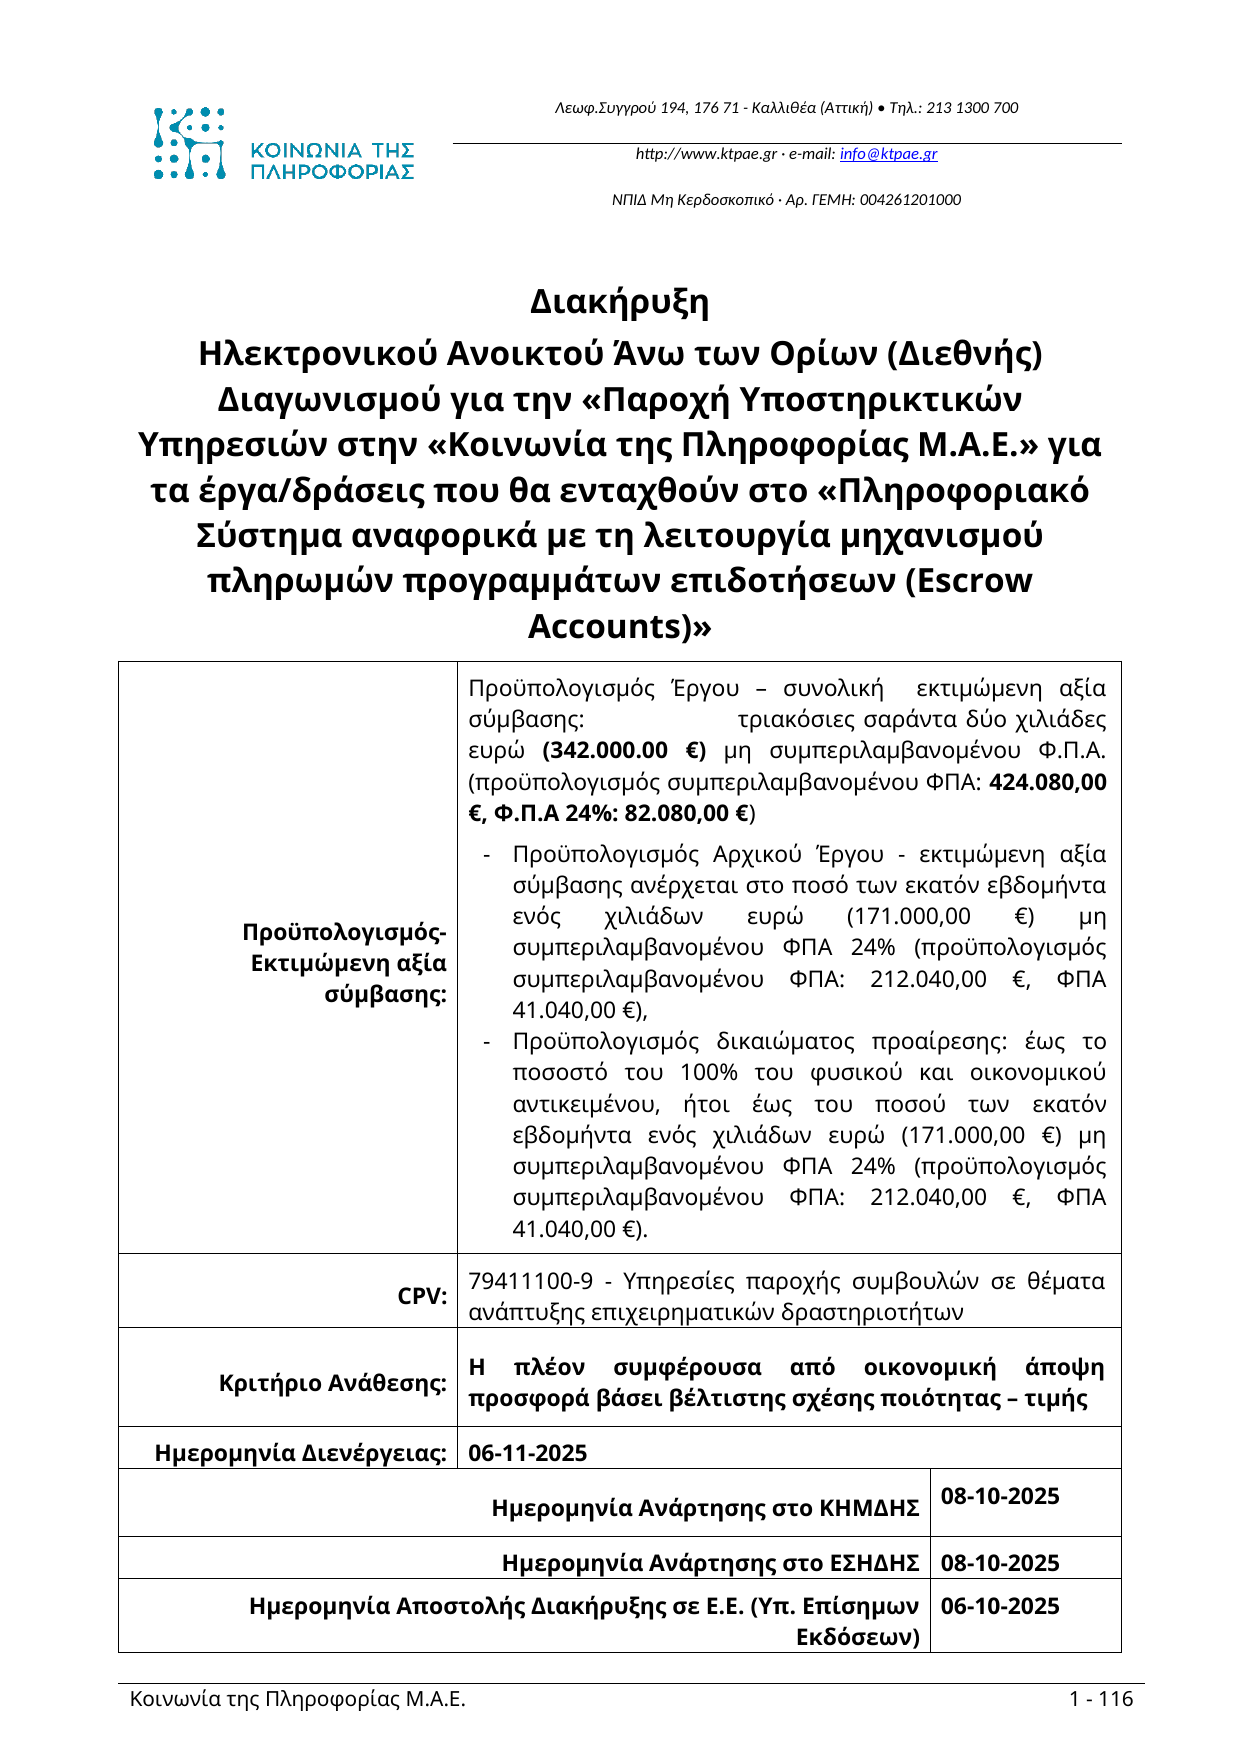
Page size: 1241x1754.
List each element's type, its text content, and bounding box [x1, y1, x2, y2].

table_header Προϋπολογισμός-Εκτιμώμενη αξία σύμβασης: [119, 662, 457, 1253]
table_cell Ημερομηνία Διενέργειας: [119, 1427, 457, 1468]
table_header Προϋπολογισμός Έργου – συνολική εκτιμώμενη αξία σύμβασης: τριακόσιες σαράντα δύο χιλιάδες ευρώ (342.000.00 €) μη συμπεριλαμβανομένου Φ.Π.Α. (προϋπολογισμός συμπεριλαμβανομένου ΦΠΑ: 424.080,00 €, Φ.Π.Α 24%: 82.080,00 €) Προϋπολογισμός Αρχικού Έργου - εκτιμώμενη αξία σύμβασης ανέρχεται στο ποσό των εκατόν εβδομήντα ενός χιλιάδων ευρώ (171.000,00 €) μη συμπεριλαμβανομένου ΦΠΑ 24% (προϋπολογισμός συμπεριλαμβανομένου ΦΠΑ: 212.040,00 €, ΦΠΑ 41.040,00 €), Προϋπολογισμός δικαιώματος προαίρεσης: έως το ποσοστό του 100% του φυσικού και οικονομικού αντικειμένου, ήτοι έως του ποσού των εκατόν εβδομήντα ενός χιλιάδων ευρώ (171.000,00 €) μη συμπεριλαμβανομένου ΦΠΑ 24% (προϋπολογισμός συμπεριλαμβανομένου ΦΠΑ: 212.040,00 €, ΦΠΑ 41.040,00 €). [458, 662, 1121, 1253]
table_cell 08-10-2025 [931, 1469, 1121, 1536]
table_cell 79411100-9 - Υπηρεσίες παροχής συμβουλών σε θέματα ανάπτυξης επιχειρηματικών δραστηριοτήτων [458, 1254, 1121, 1327]
table_cell Η πλέον συμφέρουσα από οικονομική άποψη προσφορά βάσει βέλτιστης σχέσης ποιότητας – τιμής [458, 1328, 1121, 1426]
table_cell Κριτήριο Ανάθεσης: [119, 1328, 457, 1426]
table_cell 06-10-2025 [931, 1579, 1121, 1652]
table_cell 08-10-2025 [931, 1537, 1121, 1578]
table_cell 06-11-2025 [458, 1427, 1121, 1468]
picture [140, 97, 430, 187]
table_cell CPV: [119, 1254, 457, 1327]
text Διακήρυξη [118, 278, 1122, 323]
table_cell Ημερομηνία Ανάρτησης στο ΚΗΜΔΗΣ [119, 1469, 930, 1536]
text Ηλεκτρονικού Ανοικτού Άνω των Ορίων (Διεθνής) Διαγωνισμού για την «Παροχή Υποστηρικτικών Υπηρεσιών στην «Κοινωνία της Πληροφορίας Μ.Α.Ε.» για τα έργα/δράσεις που θα ενταχθούν στο «Πληροφοριακό Σύστημα αναφορικά με τη λειτουργία μηχανισμού πληρωμών προγραμμάτων επιδοτήσεων (Escrow Accounts)» [118, 330, 1122, 648]
table_cell Ημερομηνία Αποστολής Διακήρυξης σε Ε.Ε. (Υπ. Επίσημων Εκδόσεων) [119, 1579, 930, 1652]
table_cell Ημερομηνία Ανάρτησης στο ΕΣΗΔΗΣ [119, 1537, 930, 1578]
